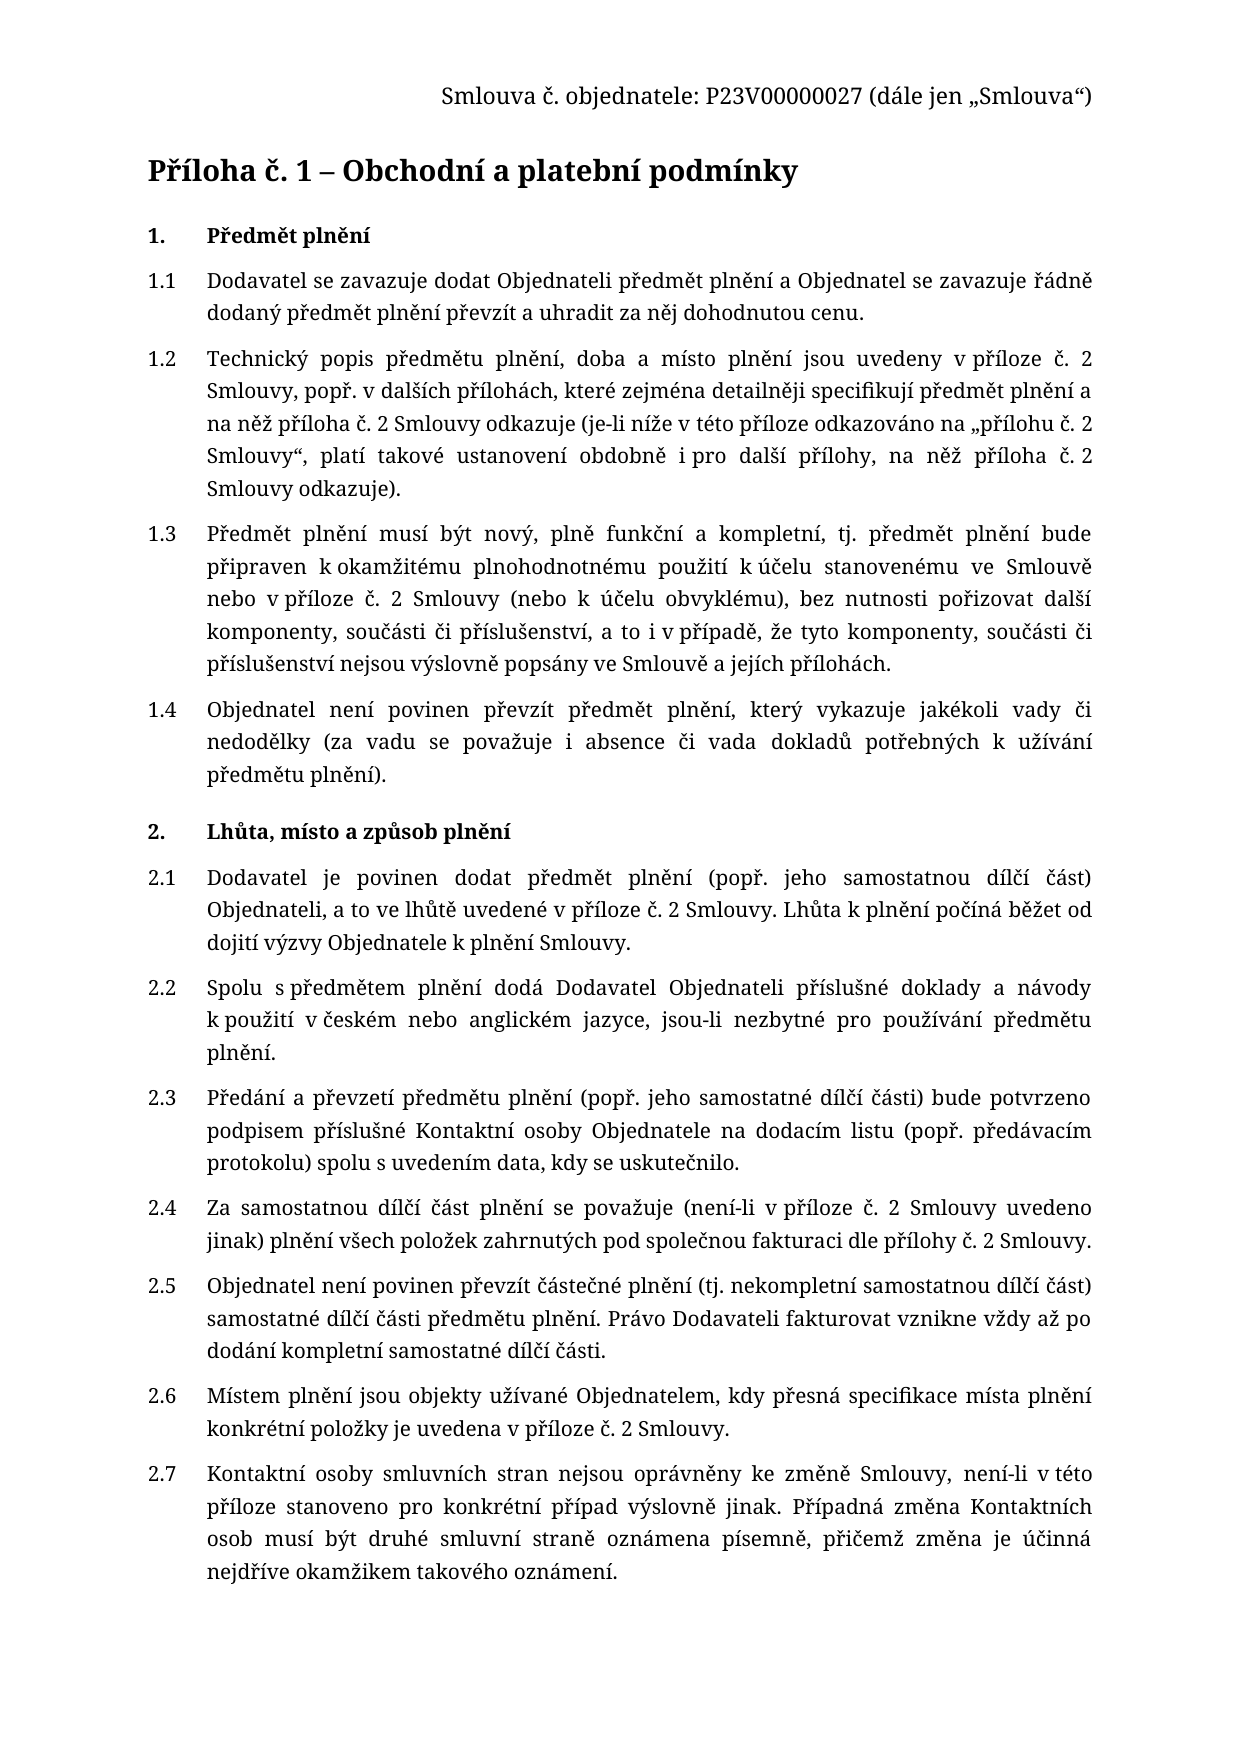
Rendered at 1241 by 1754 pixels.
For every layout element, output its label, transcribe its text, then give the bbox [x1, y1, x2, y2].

list Předmět plnění musí být nový, plně funkční a kompletní, tj. předmět plnění bude připraven k okamžitému plnohodnotnému použití k účelu stanovenému ve Smlouvě nebo v příloze č. 2 Smlouvy (nebo k účelu obvyklému), bez nutnosti pořizovat další komponenty, součásti či příslušenství, a to i v případě, že tyto komponenty, součásti či příslušenství nejsou výslovně popsány ve Smlouvě a jejích přílohách. [148, 519, 1093, 678]
list Objednatel není povinen převzít předmět plnění, který vykazuje jakékoli vady či nedodělky (za vadu se považuje i absence či vada dokladů potřebných k užívání předmětu plnění). [148, 695, 1093, 788]
list Lhůta, místo a způsob plnění [148, 817, 1093, 846]
list Technický popis předmětu plnění, doba a místo plnění jsou uvedeny v příloze č. 2 Smlouvy, popř. v dalších přílohách, které zejména detailněji specifikují předmět plnění a na něž příloha č. 2 Smlouvy odkazuje (je-li níže v této příloze odkazováno na „přílohu č. 2 Smlouvy“, platí takové ustanovení obdobně i pro další přílohy, na něž příloha č. 2 Smlouvy odkazuje). [148, 344, 1093, 502]
list Kontaktní osoby smluvních stran nejsou oprávněny ke změně Smlouvy, není-li v této příloze stanoveno pro konkrétní případ výslovně jinak. Případná změna Kontaktních osob musí být druhé smluvní straně oznámena písemně, přičemž změna je účinná nejdříve okamžikem takového oznámení. [148, 1459, 1093, 1586]
list Místem plnění jsou objekty užívané Objednatelem, kdy přesná specifikace místa plnění konkrétní položky je uvedena v příloze č. 2 Smlouvy. [148, 1382, 1093, 1443]
list Dodavatel je povinen dodat předmět plnění (popř. jeho samostatnou dílčí část) Objednateli, a to ve lhůtě uvedené v příloze č. 2 Smlouvy. Lhůta k plnění počíná běžet od dojití výzvy Objednatele k plnění Smlouvy. [148, 863, 1093, 956]
list Spolu s předmětem plnění dodá Dodavatel Objednateli příslušné doklady a návody k použití v českém nebo anglickém jazyce, jsou-li nezbytné pro používání předmětu plnění. [148, 973, 1093, 1067]
list Objednatel není povinen převzít částečné plnění (tj. nekompletní samostatnou dílčí část) samostatné dílčí části předmětu plnění. Právo Dodavateli fakturovat vznikne vždy až po dodání kompletní samostatné dílčí části. [148, 1271, 1093, 1365]
list Za samostatnou dílčí část plnění se považuje (není-li v příloze č. 2 Smlouvy uvedeno jinak) plnění všech položek zahrnutých pod společnou fakturaci dle přílohy č. 2 Smlouvy. [148, 1193, 1093, 1254]
list Dodavatel se zavazuje dodat Objednateli předmět plnění a Objednatel se zavazuje řádně dodaný předmět plnění převzít a uhradit za něj dohodnutou cenu. [148, 266, 1093, 327]
list Předání a převzetí předmětu plnění (popř. jeho samostatné dílčí části) bude potvrzeno podpisem příslušné Kontaktní osoby Objednatele na dodacím listu (popř. předávacím protokolu) spolu s uvedením data, kdy se uskutečnilo. [148, 1083, 1093, 1177]
text Příloha č. 1 – Obchodní a platební podmínky [148, 150, 1093, 190]
list Předmět plnění [148, 221, 1093, 249]
